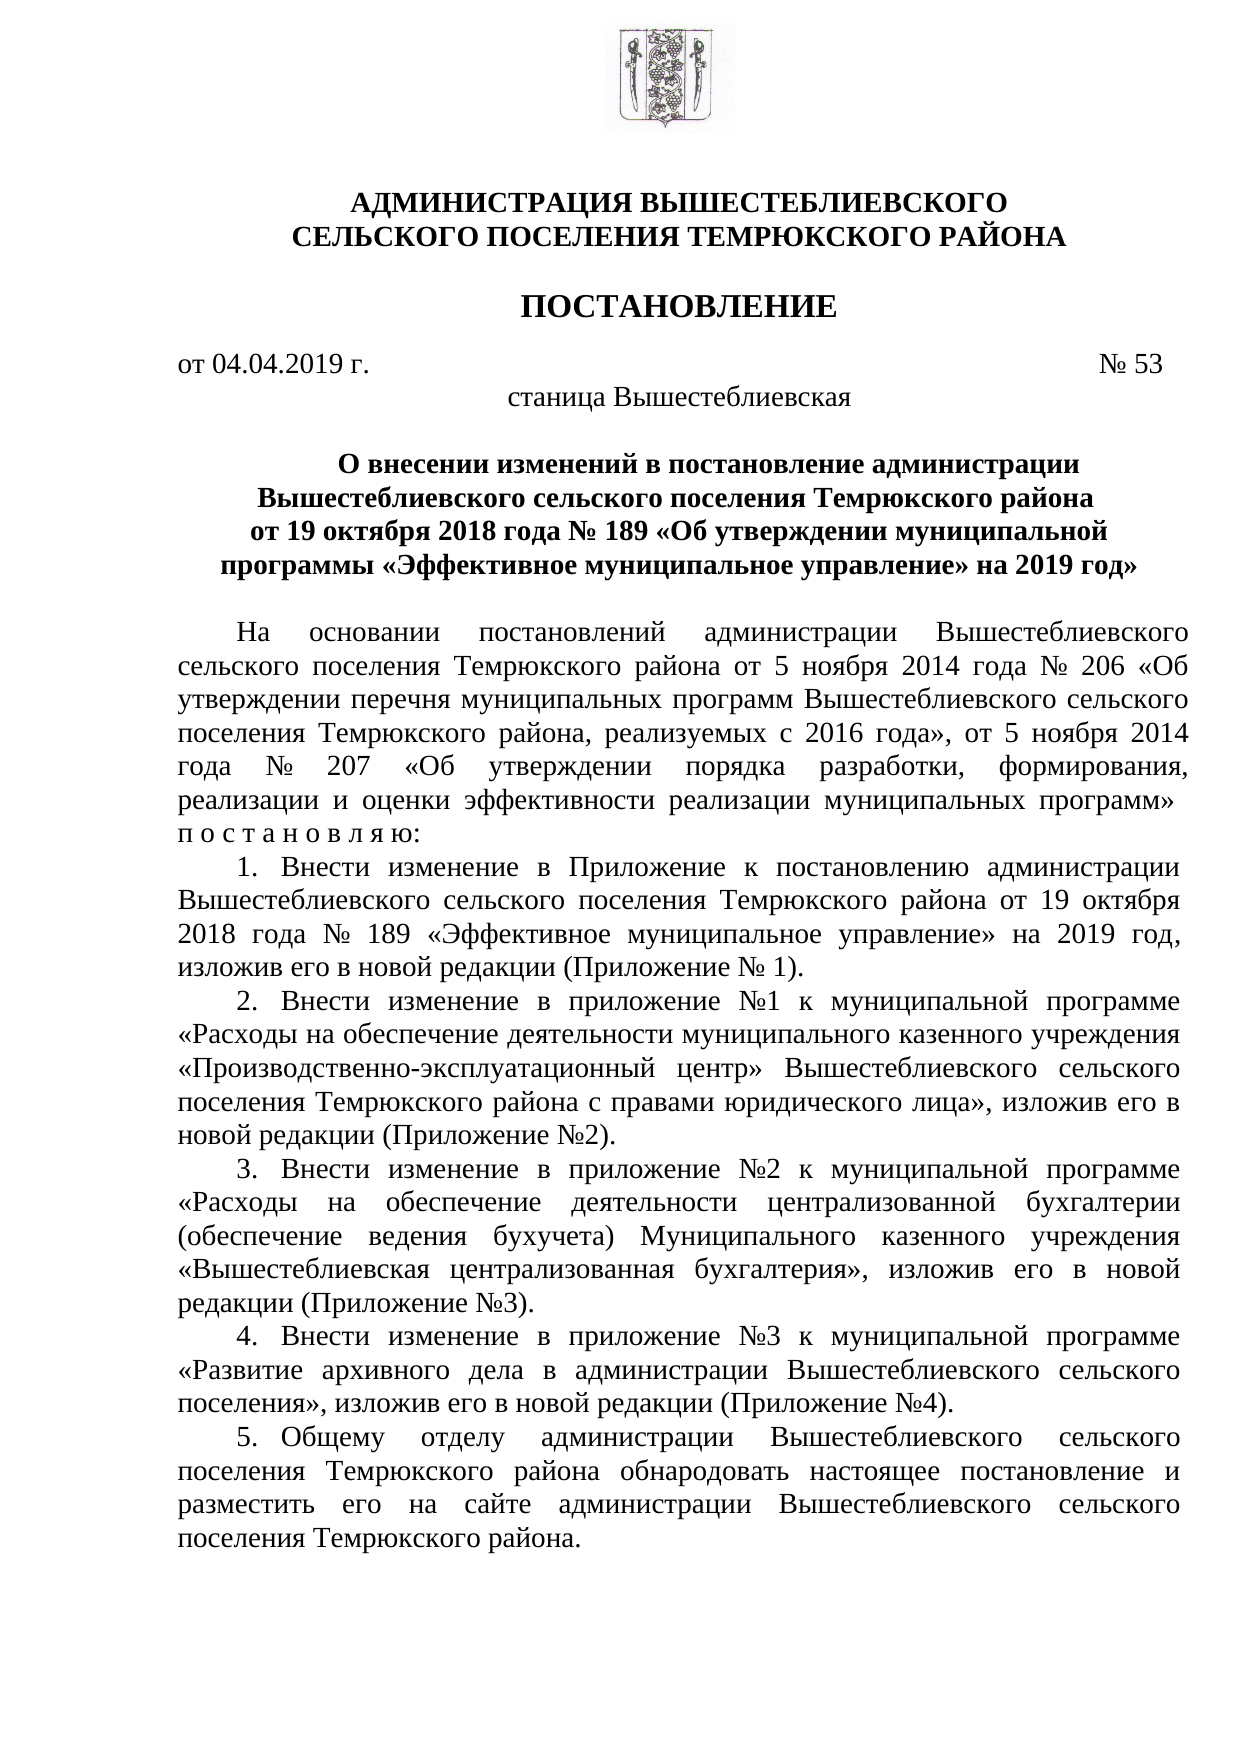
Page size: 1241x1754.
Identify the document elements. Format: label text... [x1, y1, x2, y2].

text СЕЛЬСКОГО ПОСЕЛЕНИЯ ТЕМРЮКСКОГО РАЙОНА [177, 219, 1181, 252]
list Внести изменение в приложение №3 к муниципальной программе «Развитие архивного дела в администрации Вышестеблиевского сельского поселения», изложив его в новой редакции (Приложение №4). [177, 1318, 1181, 1419]
list Внести изменение в Приложение к постановлению администрации Вышестеблиевского сельского поселения Темрюкского района от 19 октября 2018 года № 189 «Эффективное муниципальное управление» на 2019 год, изложив его в новой редакции (Приложение № 1). [177, 849, 1181, 983]
text станица Вышестеблиевская [177, 379, 1181, 413]
text от 04.04.2019 г. № 53 [177, 346, 1181, 379]
text О внесении изменений в постановление администрации Вышестеблиевского сельского поселения Темрюкского района от 19 октября 2018 года № 189 «Об утверждении муниципальной программы «Эффективное муниципальное управление» на 2019 год» [177, 446, 1181, 581]
list Внести изменение в приложение №1 к муниципальной программе «Расходы на обеспечение деятельности муниципального казенного учреждения «Производственно-эксплуатационный центр» Вышестеблиевского сельского поселения Темрюкского района с правами юридического лица», изложив его в новой редакции (Приложение №2). [177, 983, 1181, 1151]
text На основании постановлений администрации Вышестеблиевского сельского поселения Темрюкского района от 5 ноября 2014 года № 206 «Об утверждении перечня муниципальных программ Вышестеблиевского сельского поселения Темрюкского района, реализуемых с 2016 года», от 5 ноября 2014 года № 207 «Об утверждении порядка разработки, формирования, реализации и оценки эффективности реализации муниципальных программ» п о с т а н о в л я ю: [177, 614, 1189, 849]
text ПОСТАНОВЛЕНИЕ [177, 286, 1181, 324]
text АДМИНИСТРАЦИЯ ВЫШЕСТЕБЛИЕВСКОГО [177, 185, 1181, 219]
list Внести изменение в приложение №2 к муниципальной программе «Расходы на обеспечение деятельности централизованной бухгалтерии (обеспечение ведения бухучета) Муниципального казенного учреждения «Вышестеблиевская централизованная бухгалтерия», изложив его в новой редакции (Приложение №3). [177, 1151, 1181, 1318]
list Общему отделу администрации Вышестеблиевского сельского поселения Темрюкского района обнародовать настоящее постановление и разместить его на сайте администрации Вышестеблиевского сельского поселения Темрюкского района. [177, 1419, 1181, 1553]
picture [605, 18, 736, 134]
